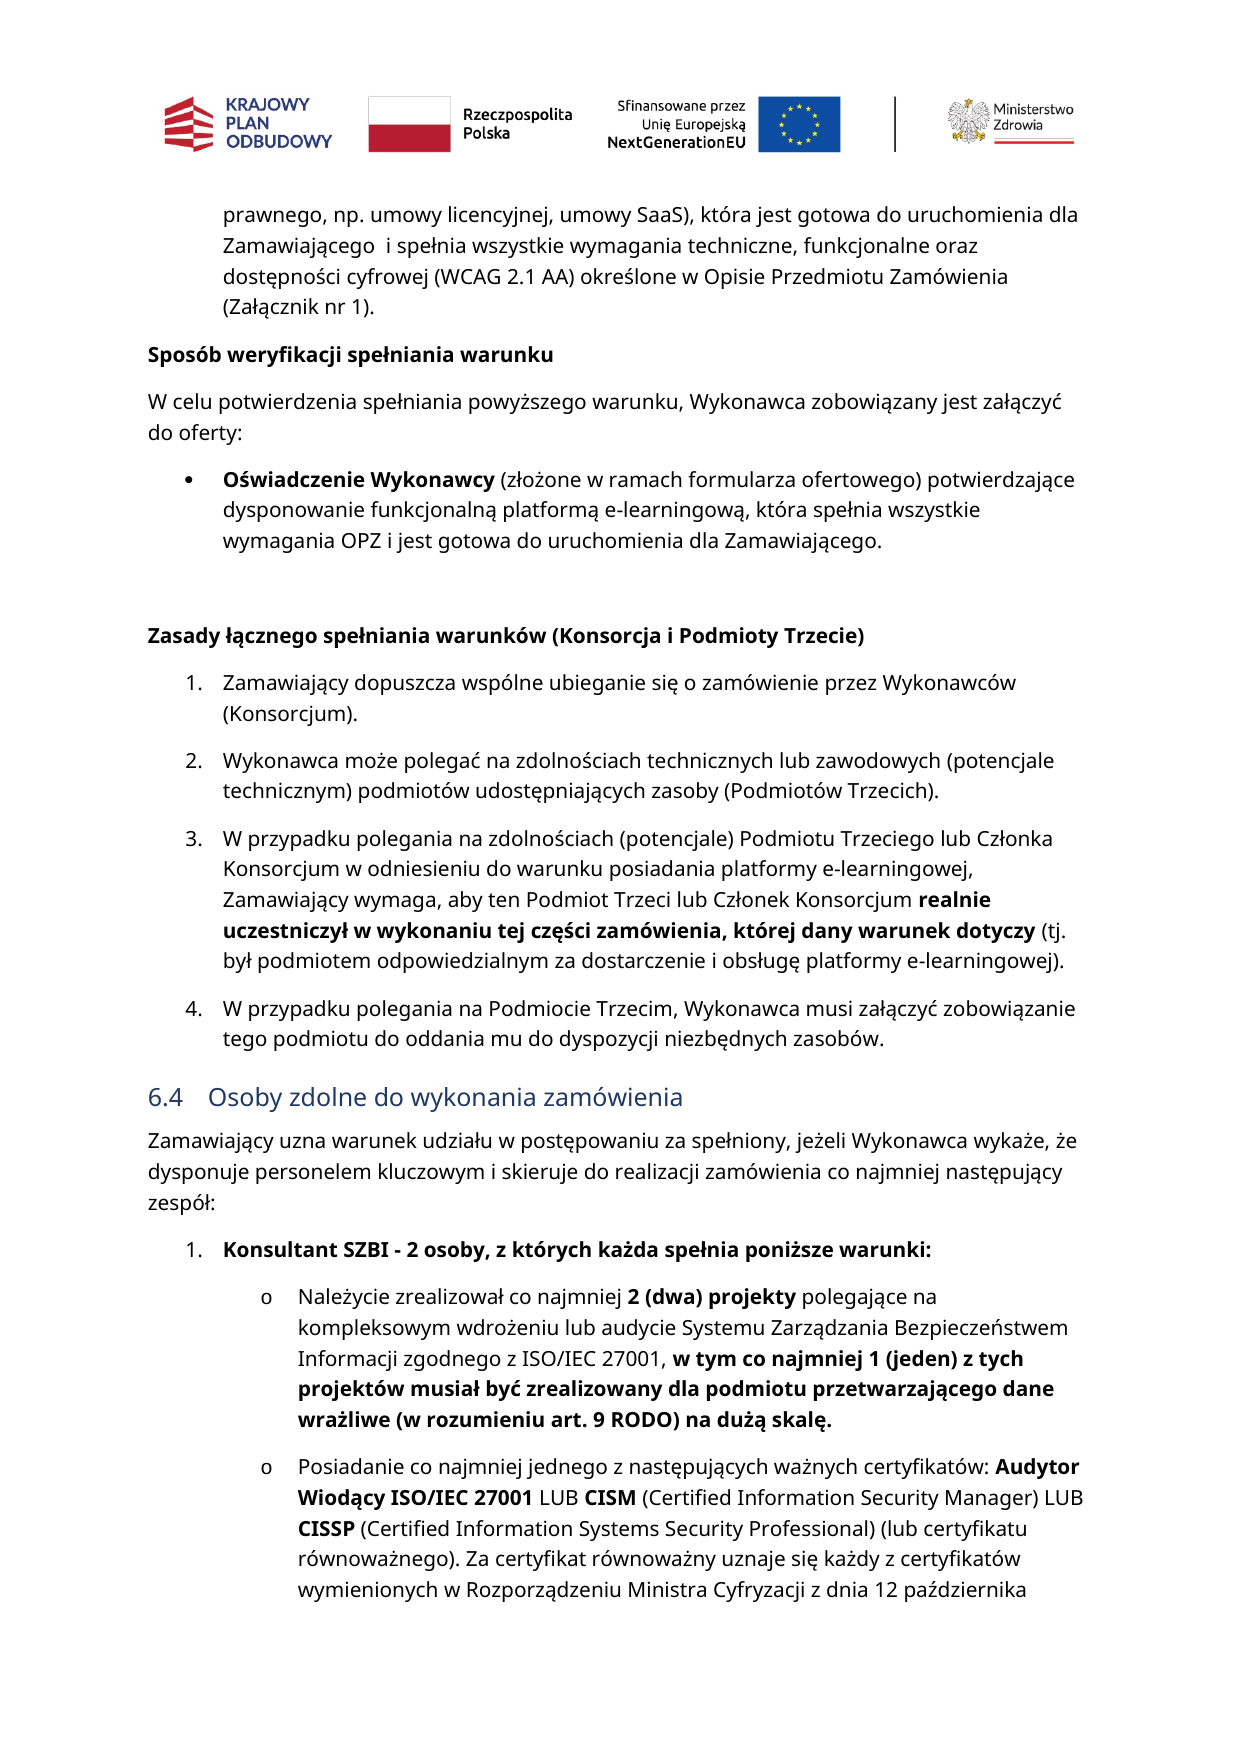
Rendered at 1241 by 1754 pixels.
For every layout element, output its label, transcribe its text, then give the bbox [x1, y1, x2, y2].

text Zamawiający uzna warunek udziału w postępowaniu za spełniony, jeżeli Wykonawca wykaże, że dysponuje personelem kluczowym i skieruje do realizacji zamówienia co najmniej następujący zespół: [148, 1127, 1093, 1216]
text Zasady łącznego spełniania warunków (Konsorcja i Podmioty Trzecie) [148, 621, 1093, 649]
list Zamawiający dopuszcza wspólne ubieganie się o zamówienie przez Wykonawców (Konsorcjum). [185, 668, 1093, 727]
list Wykonawca może polegać na zdolnościach technicznych lub zawodowych (potencjale technicznym) podmiotów udostępniających zasoby (Podmiotów Trzecich). [185, 746, 1093, 805]
picture [147, 73, 1093, 169]
list Oświadczenie Wykonawcy (złożone w ramach formularza ofertowego) potwierdzające dysponowanie funkcjonalną platformą e-learningową, która spełnia wszystkie wymagania OPZ i jest gotowa do uruchomienia dla Zamawiającego. [185, 465, 1093, 555]
text W celu potwierdzenia spełniania powyższego warunku, Wykonawca zobowiązany jest załączyć do oferty: [148, 387, 1093, 446]
text Sposób weryfikacji spełniania warunku [148, 340, 1093, 368]
list W przypadku polegania na Podmiocie Trzecim, Wykonawca musi załączyć zobowiązanie tego podmiotu do oddania mu do dyspozycji niezbędnych zasobów. [185, 994, 1093, 1053]
list W przypadku polegania na zdolnościach (potencjale) Podmiotu Trzeciego lub Członka Konsorcjum w odniesieniu do warunku posiadania platformy e-learningowej, Zamawiający wymaga, aby ten Podmiot Trzeci lub Członek Konsorcjum realnie uczestniczył w wykonaniu tej części zamówienia, której dany warunek dotyczy (tj. był podmiotem odpowiedzialnym za dostarczenie i obsługę platformy e-learningowej). [185, 824, 1093, 975]
list Należycie zrealizował co najmniej 2 (dwa) projekty polegające na kompleksowym wdrożeniu lub audycie Systemu Zarządzania Bezpieczeństwem Informacji zgodnego z ISO/IEC 27001, w tym co najmniej 1 (jeden) z tych projektów musiał być zrealizowany dla podmiotu przetwarzającego dane wrażliwe (w rozumieniu art. 9 RODO) na dużą skalę. [260, 1282, 1093, 1433]
subtitle Osoby zdolne do wykonania zamówienia [148, 1080, 1093, 1114]
list Konsultant SZBI - 2 osoby, z których każda spełnia poniższe warunki: [185, 1235, 1093, 1263]
